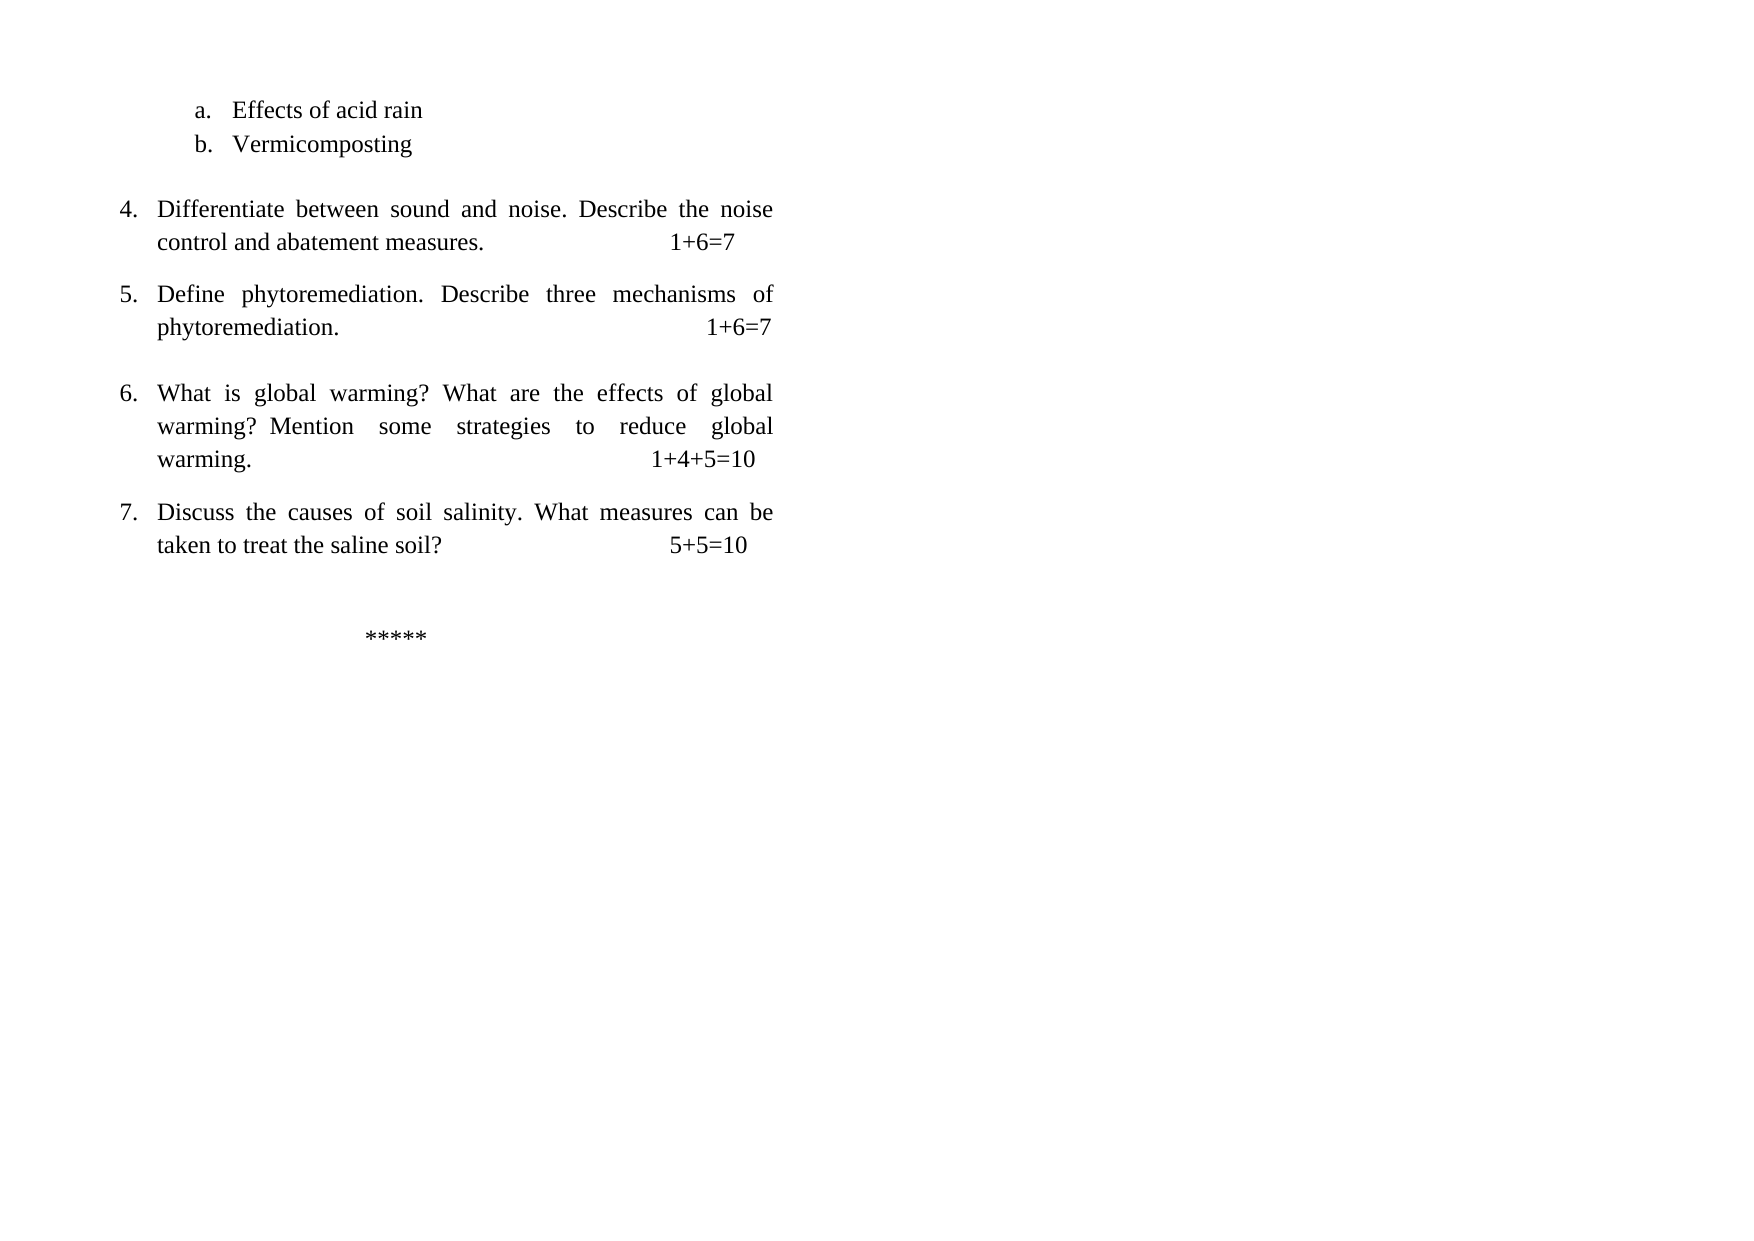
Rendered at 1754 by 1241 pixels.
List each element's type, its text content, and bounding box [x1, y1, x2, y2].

list Discuss the causes of soil salinity. What measures can be taken to treat the saline soil? 5+5=10 [119, 497, 774, 558]
list Vermicomposting [194, 129, 774, 157]
list Differentiate between sound and noise. Describe the noise control and abatement measures. 1+6=7 [119, 194, 774, 256]
list Effects of acid rain [194, 96, 774, 124]
list What is global warming? What are the effects of global warming? Mention some strategies to reduce global warming. 1+4+5=10 [119, 378, 774, 473]
text ***** [59, 624, 732, 653]
list Define phytoremediation. Describe three mechanisms of phytoremediation. 1+6=7 [119, 279, 774, 374]
